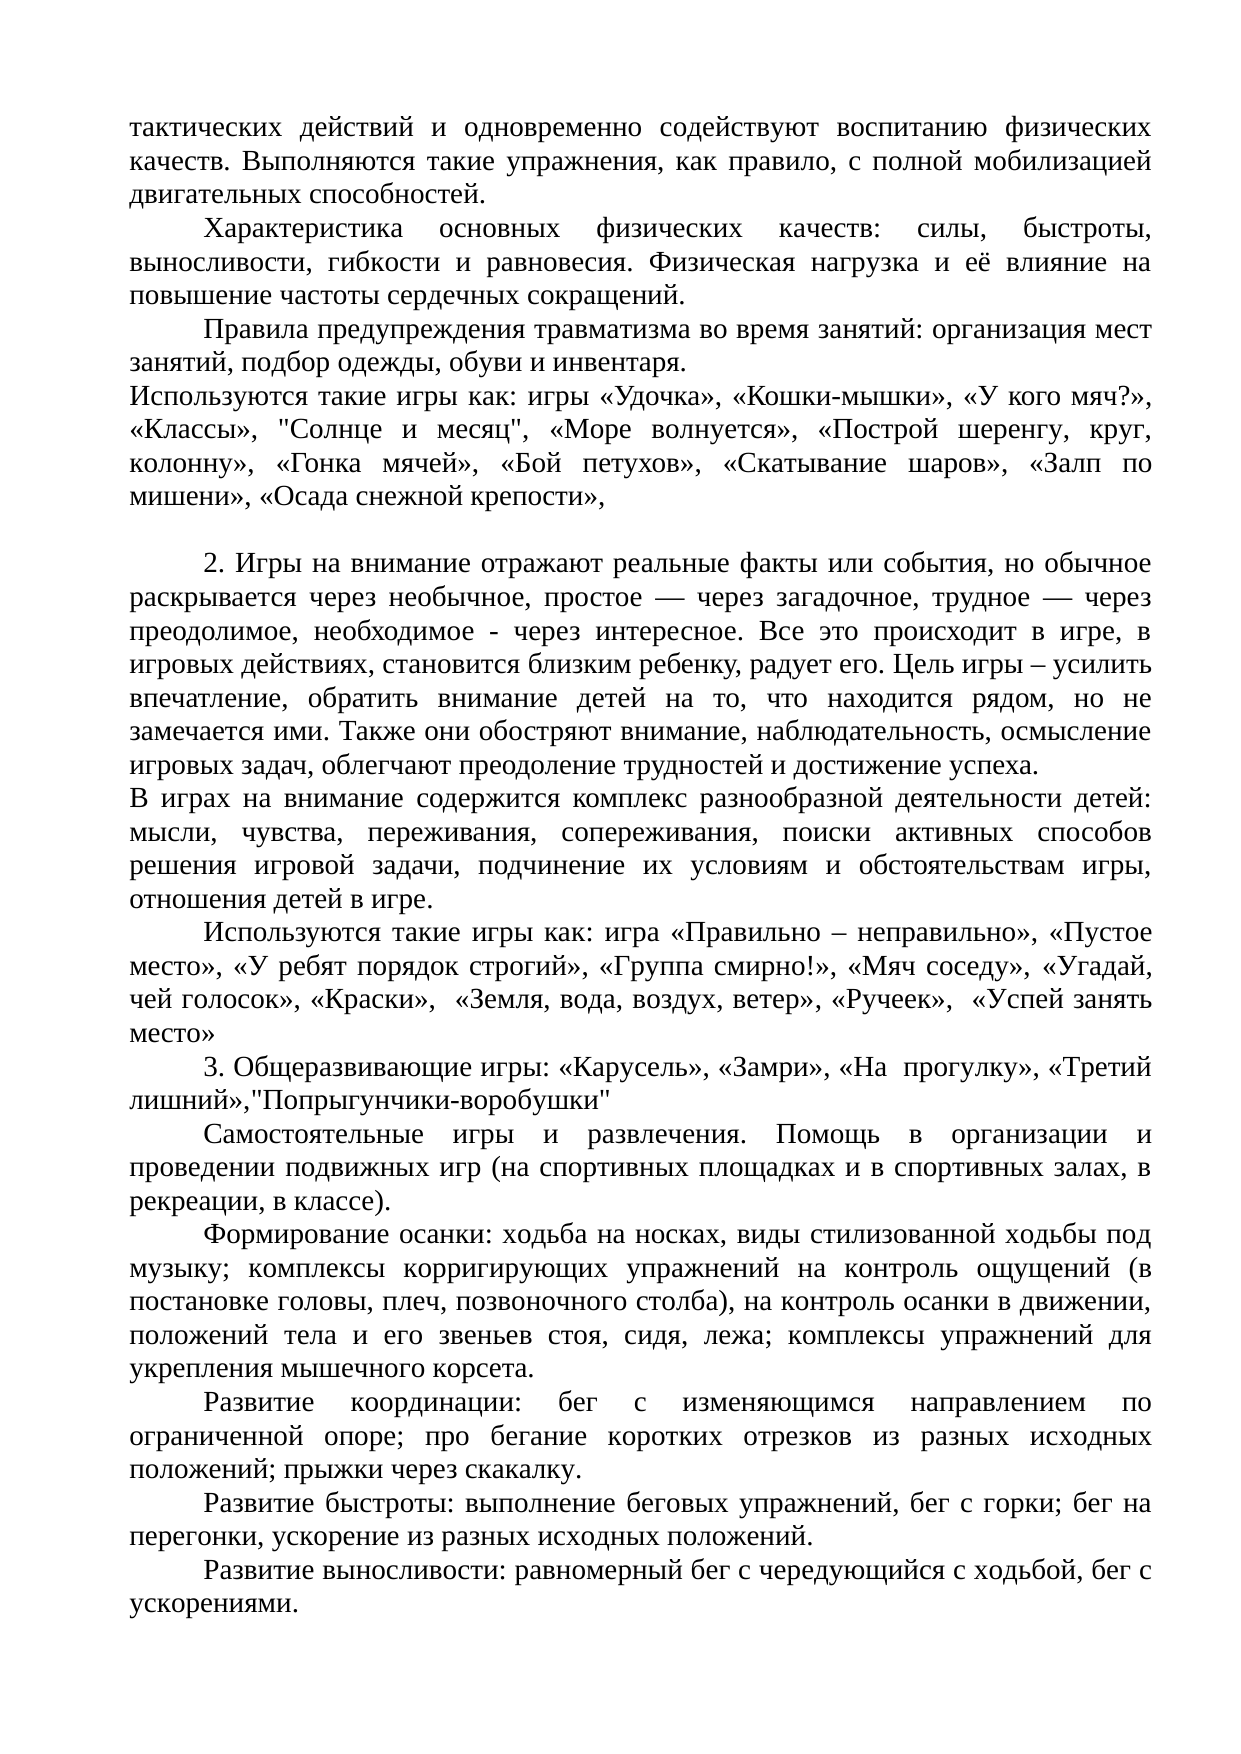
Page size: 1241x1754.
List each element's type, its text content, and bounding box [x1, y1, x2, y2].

text 3. Общеразвивающие игры: «Карусель», «Замри», «На прогулку», «Третий лишний»,"Попрыгунчики-воробушки" [129, 1049, 1153, 1116]
text Развитие координации: бег с изменяющимся направлением по ограниченной опоре; про бегание коротких отрезков из разных исходных положений; прыжки через скакалку. [129, 1384, 1153, 1485]
text В играх на внимание содержится комплекс разнообразной деятельности детей: мысли, чувства, переживания, сопереживания, поиски активных способов решения игровой задачи, подчинение их условиям и обстоятельствам игры, отношения детей в игре. [129, 780, 1153, 914]
text Правила предупреждения травматизма во время занятий: организация мест занятий, подбор одежды, обуви и инвентаря. [129, 311, 1153, 378]
text Развитие выносливости: равномерный бег с чередующийся с ходьбой, бег с ускорениями. [129, 1552, 1153, 1619]
text Используются такие игры как: игры «Удочка», «Кошки-мышки», «У кого мяч?», «Классы», "Солнце и месяц", «Море волнуется», «Построй шеренгу, круг, колонну», «Гонка мячей», «Бой петухов», «Скатывание шаров», «Залп по мишени», «Осада снежной крепости», [129, 378, 1153, 512]
text 2. Игры на внимание отражают реальные факты или события, но обычное раскрывается через необычное, простое — через загадочное, трудное — через преодолимое, необходимое - через интересное. Все это происходит в игре, в игровых действиях, становится близким ребенку, радует его. Цель игры – усилить впечатление, обратить внимание детей на то, что находится рядом, но не замечается ими. Также они обостряют внимание, наблюдательность, осмысление игровых задач, облегчают преодоление трудностей и достижение успеха. [129, 546, 1153, 780]
text Формирование осанки: ходьба на носках, виды стилизованной ходьбы под музыку; комплексы корригирующих упражнений на контроль ощущений (в постановке головы, плеч, позвоночного столба), на контроль осанки в движении, положений тела и его звеньев стоя, сидя, лежа; комплексы упражнений для укрепления мышечного корсета. [129, 1216, 1153, 1384]
text Используются такие игры как: игра «Правильно – неправильно», «Пустое место», «У ребят порядок строгий», «Группа смирно!», «Мяч соседу», «Угадай, чей голосок», «Краски», «Земля, вода, воздух, ветер», «Ручеек», «Успей занять место» [129, 914, 1153, 1049]
text Самостоятельные игры и развлечения. Помощь в организации и проведении подвижных игр (на спортивных площадках и в спортивных залах, в рекреации, в классе). [129, 1116, 1153, 1216]
text Характеристика основных физических качеств: силы, быстроты, выносливости, гибкости и равновесия. Физическая нагрузка и её влияние на повышение частоты сердечных сокращений. [129, 210, 1153, 311]
text Развитие быстроты: выполнение беговых упражнений, бег с горки; бег на перегонки, ускорение из разных исходных положений. [129, 1485, 1153, 1552]
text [129, 109, 1153, 210]
